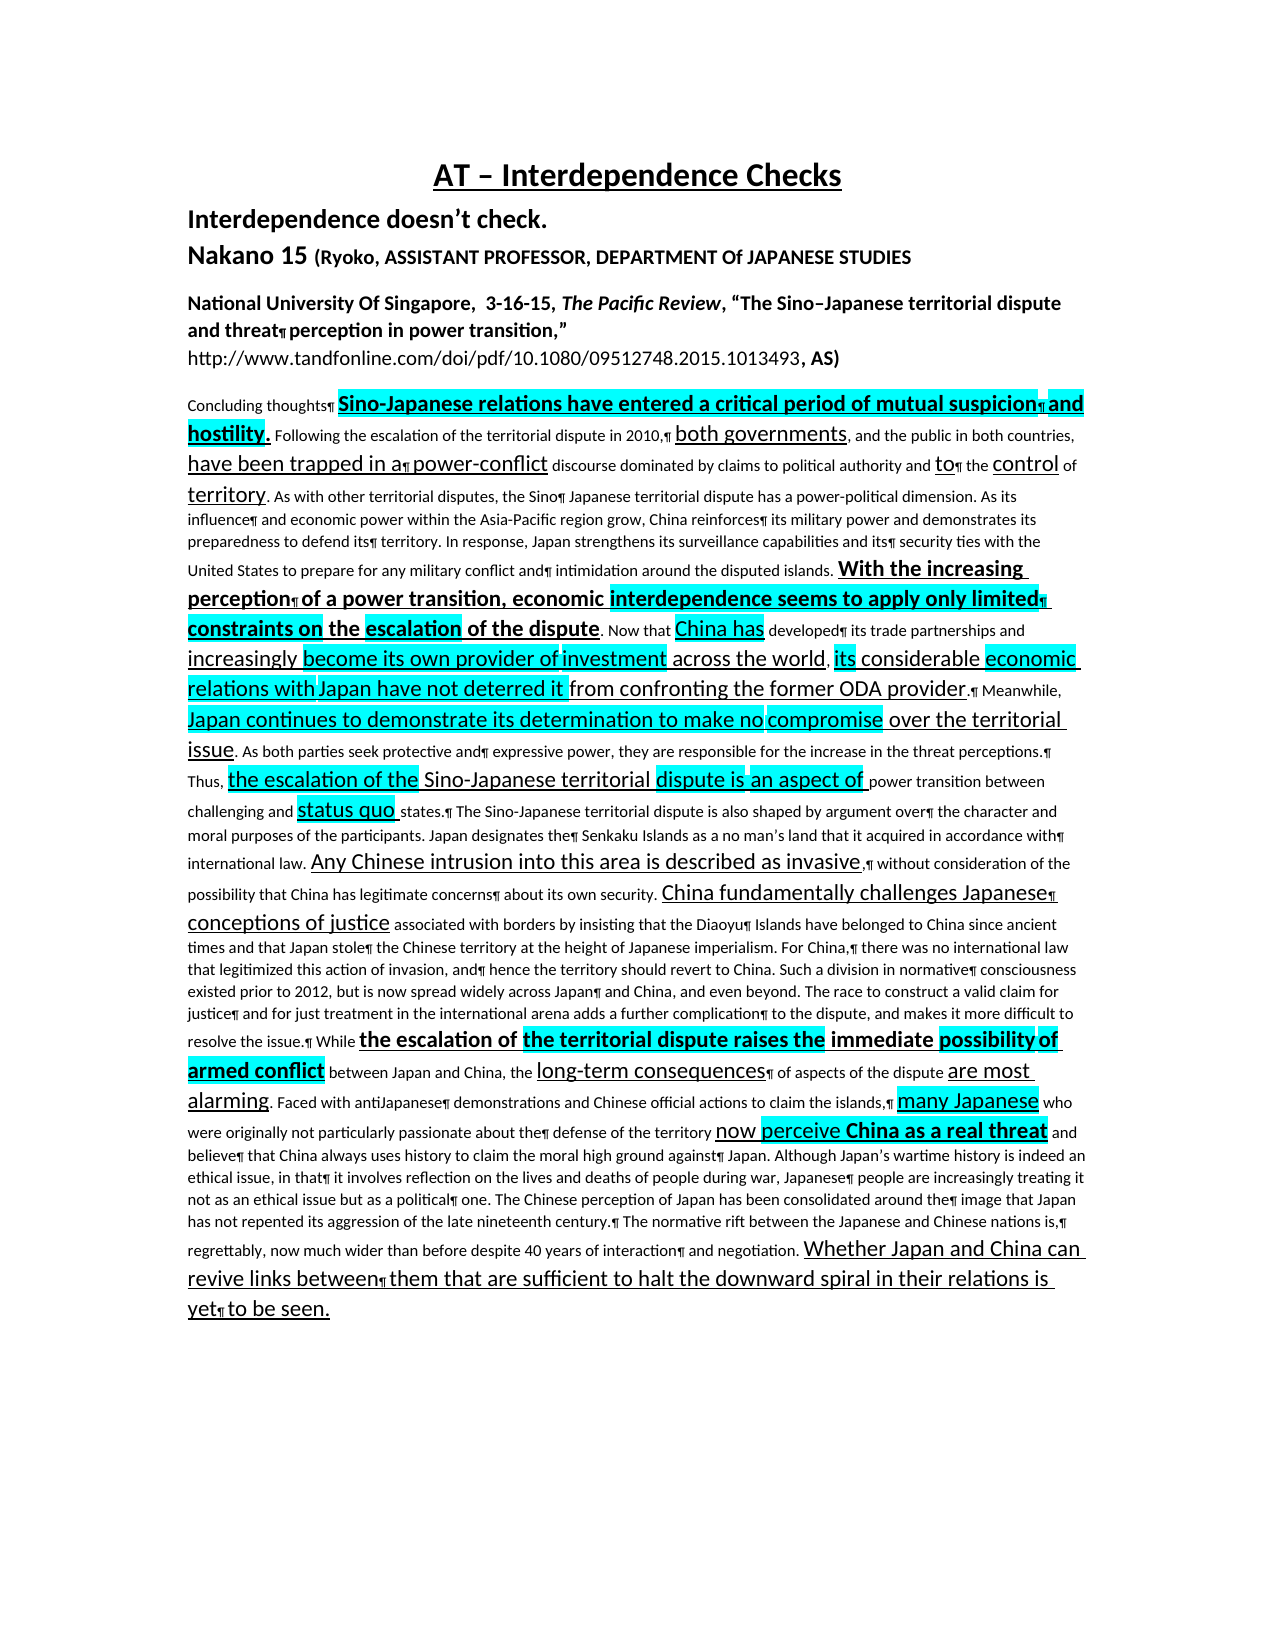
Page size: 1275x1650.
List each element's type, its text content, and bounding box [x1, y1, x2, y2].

text Nakano 15 (Ryoko, ASSISTANT PROFESSOR, DEPARTMENT Of JAPANESE STUDIES [187, 238, 1087, 271]
subtitle Interdependence doesn’t check. [187, 202, 1087, 235]
text National University Of Singapore, 3-16-15, The Pacific Review, “The Sino–Japanese territorial dispute and threat¶ perception in power transition,” http://www.tandfonline.com/doi/pdf/10.1080/09512748.2015.1013493, AS) [187, 290, 1087, 370]
text Concluding thoughts¶ Sino-Japanese relations have entered a critical period of mutual suspicion¶ and hostility. Following the escalation of the territorial dispute in 2010,¶ both governments, and the public in both countries, have been trapped in a¶ power-conflict discourse dominated by claims to political authority and to¶ the control of territory. As with other territorial disputes, the Sino¶ Japanese territorial dispute has a power-political dimension. As its influence¶ and economic power within the Asia-Pacific region grow, China reinforces¶ its military power and demonstrates its preparedness to defend its¶ territory. In response, Japan strengthens its surveillance capabilities and its¶ security ties with the United States to prepare for any military conflict and¶ intimidation around the disputed islands. With the increasing perception¶ of a power transition, economic interdependence seems to apply only limited¶ constraints on the escalation of the dispute. Now that China has developed¶ its trade partnerships and increasingly become its own provider of investment across the world, its considerable economic relations with Japan have not deterred it from confronting the former ODA provider.¶ Meanwhile, Japan continues to demonstrate its determination to make no compromise over the territorial issue. As both parties seek protective and¶ expressive power, they are responsible for the increase in the threat perceptions.¶ Thus, the escalation of the Sino-Japanese territorial dispute is an aspect of power transition between challenging and status quo states.¶ The Sino-Japanese territorial dispute is also shaped by argument over¶ the character and moral purposes of the participants. Japan designates the¶ Senkaku Islands as a no man’s land that it acquired in accordance with¶ international law. Any Chinese intrusion into this area is described as invasive,¶ without consideration of the possibility that China has legitimate concerns¶ about its own security. China fundamentally challenges Japanese¶ conceptions of justice associated with borders by insisting that the Diaoyu¶ Islands have belonged to China since ancient times and that Japan stole¶ the Chinese territory at the height of Japanese imperialism. For China,¶ there was no international law that legitimized this action of invasion, and¶ hence the territory should revert to China. Such a division in normative¶ consciousness existed prior to 2012, but is now spread widely across Japan¶ and China, and even beyond. The race to construct a valid claim for justice¶ and for just treatment in the international arena adds a further complication¶ to the dispute, and makes it more difficult to resolve the issue.¶ While the escalation of the territorial dispute raises the immediate possibility of armed conflict between Japan and China, the long-term consequences¶ of aspects of the dispute are most alarming. Faced with antiJapanese¶ demonstrations and Chinese official actions to claim the islands,¶ many Japanese who were originally not particularly passionate about the¶ defense of the territory now perceive China as a real threat and believe¶ that China always uses history to claim the moral high ground against¶ Japan. Although Japan’s wartime history is indeed an ethical issue, in that¶ it involves reflection on the lives and deaths of people during war, Japanese¶ people are increasingly treating it not as an ethical issue but as a political¶ one. The Chinese perception of Japan has been consolidated around the¶ image that Japan has not repented its aggression of the late nineteenth century.¶ The normative rift between the Japanese and Chinese nations is,¶ regrettably, now much wider than before despite 40 years of interaction¶ and negotiation. Whether Japan and China can revive links between¶ them that are sufficient to halt the downward spiral in their relations is yet¶ to be seen. [187, 389, 1087, 1322]
subtitle AT – Interdependence Checks [187, 154, 1087, 195]
